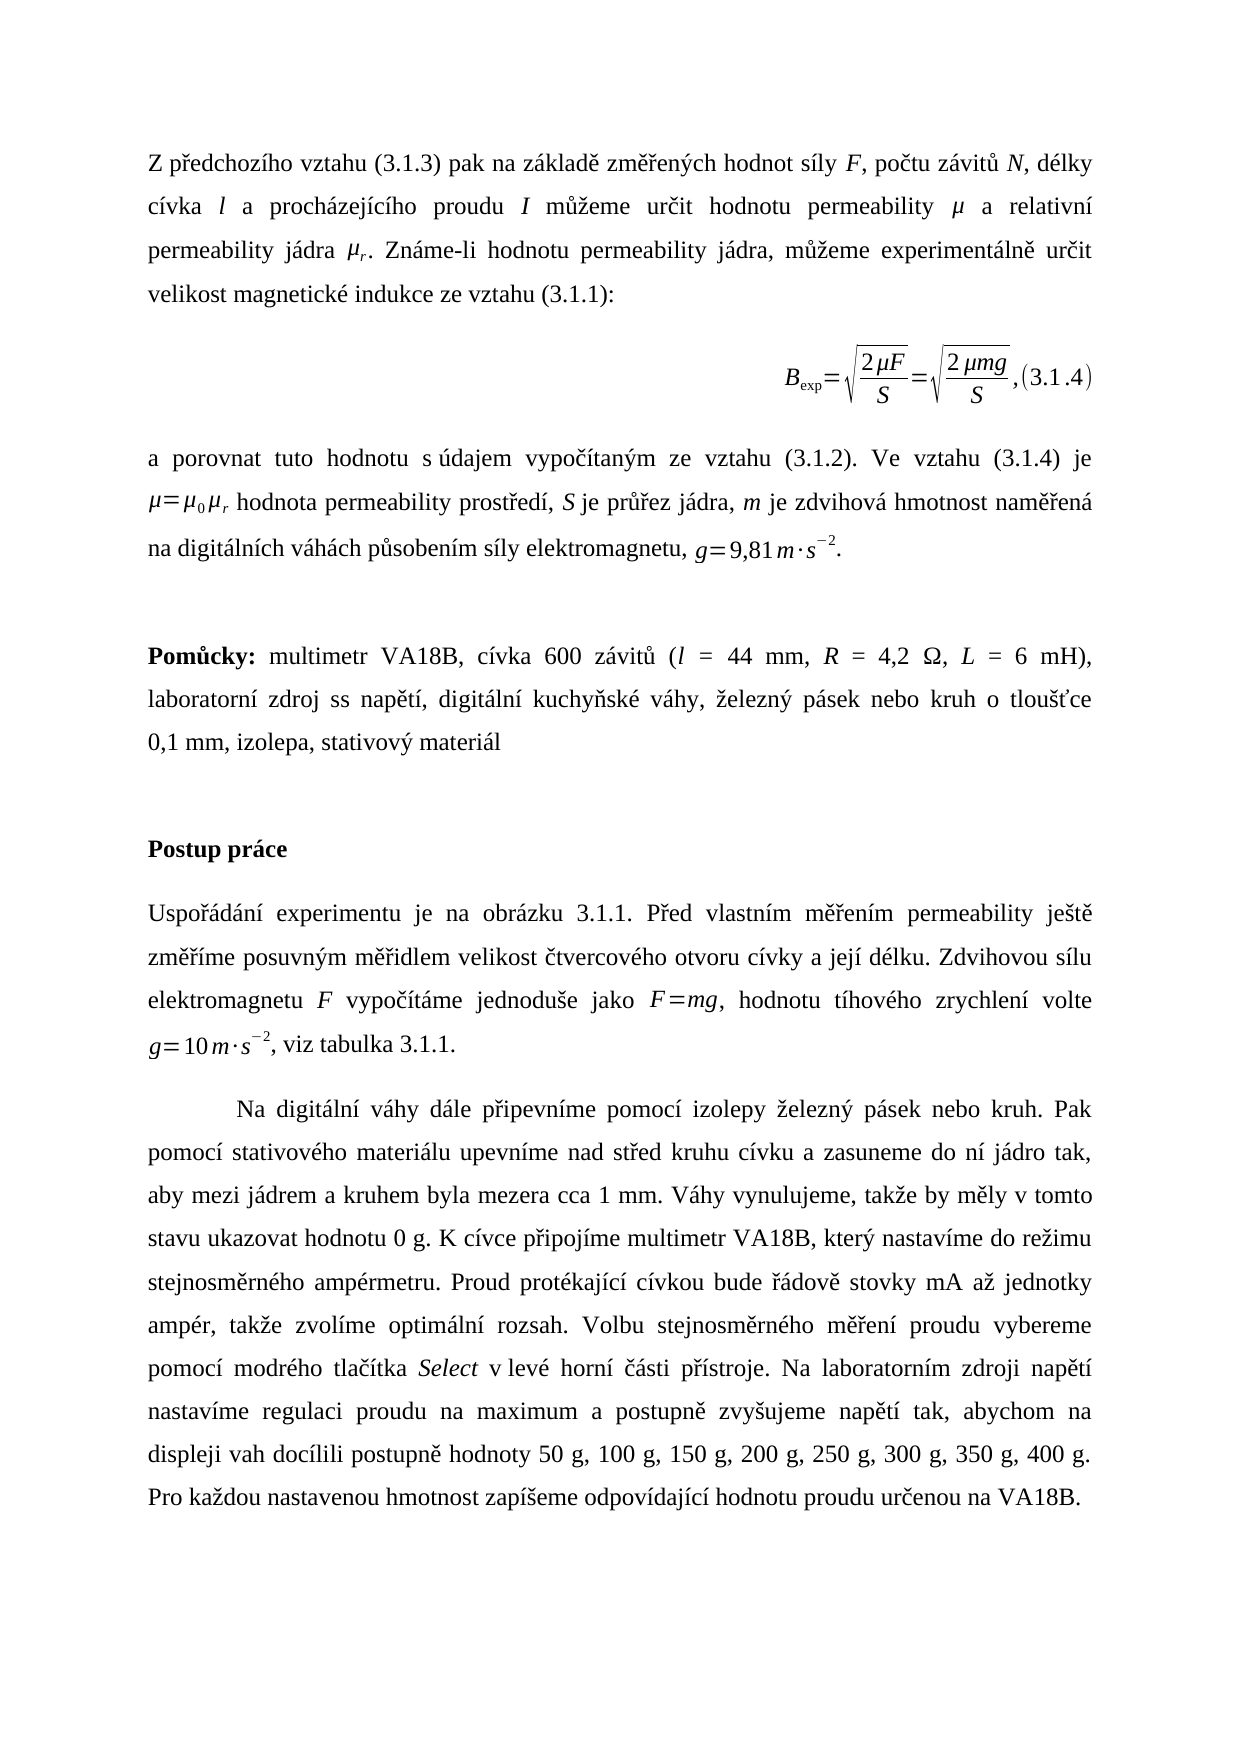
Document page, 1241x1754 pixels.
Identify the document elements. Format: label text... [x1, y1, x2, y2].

text Pomůcky: multimetr VA18B, cívka 600 závitů (l = 44 mm, R = 4,2 Ω, L = 6 mH), laboratorní zdroj ss napětí, digitální kuchyňské váhy, železný pásek nebo kruh o tloušťce 0,1 mm, izolepa, stativový materiál [148, 598, 1093, 756]
text Z předchozího vztahu (3.1.3) pak na základě změřených hodnot síly F, počtu závitů N, délky cívka l a procházejícího proudu I můžeme určit hodnotu permeability a relativní permeability jádra . Známe-li hodnotu permeability jádra, můžeme experimentálně určit velikost magnetické indukce ze vztahu (3.1.1): [148, 148, 1093, 308]
text Uspořádání experimentu je na obrázku 3.1.1. Před vlastním měřením permeability ještě změříme posuvným měřidlem velikost čtvercového otvoru cívky a její délku. Zdvihovou sílu elektromagnetu F vypočítáme jednoduše jako , hodnotu tíhového zrychlení volte , viz tabulka 3.1.1. [148, 898, 1093, 1059]
text Na digitální váhy dále připevníme pomocí izolepy železný pásek nebo kruh. Pak pomocí stativového materiálu upevníme nad střed kruhu cívku a zasuneme do ní jádro tak, aby mezi jádrem a kruhem byla mezera cca 1 mm. Váhy vynulujeme, takže by měly v tomto stavu ukazovat hodnotu 0 g. K cívce připojíme multimetr VA18B, který nastavíme do režimu stejnosměrného ampérmetru. Proud protékající cívkou bude řádově stovky mA až jednotky ampér, takže zvolíme optimální rozsah. Volbu stejnosměrného měření proudu vybereme pomocí modrého tlačítka Select v levé horní části přístroje. Na laboratorním zdroji napětí nastavíme regulaci proudu na maximum a postupně zvyšujeme napětí tak, abychom na displeji vah docílili postupně hodnoty 50 g, 100 g, 150 g, 200 g, 250 g, 300 g, 350 g, 400 g. Pro každou nastavenou hmotnost zapíšeme odpovídající hodnotu proudu určenou na VA18B. [148, 1094, 1093, 1511]
text Postup práce [148, 791, 1093, 863]
text a porovnat tuto hodnotu s údajem vypočítaným ze vztahu (3.1.2). Ve vztahu (3.1.4) je hodnota permeability prostředí, S je průřez jádra, m je zdvihová hmotnost naměřená na digitálních váhách působením síly elektromagnetu, . [148, 443, 1093, 563]
